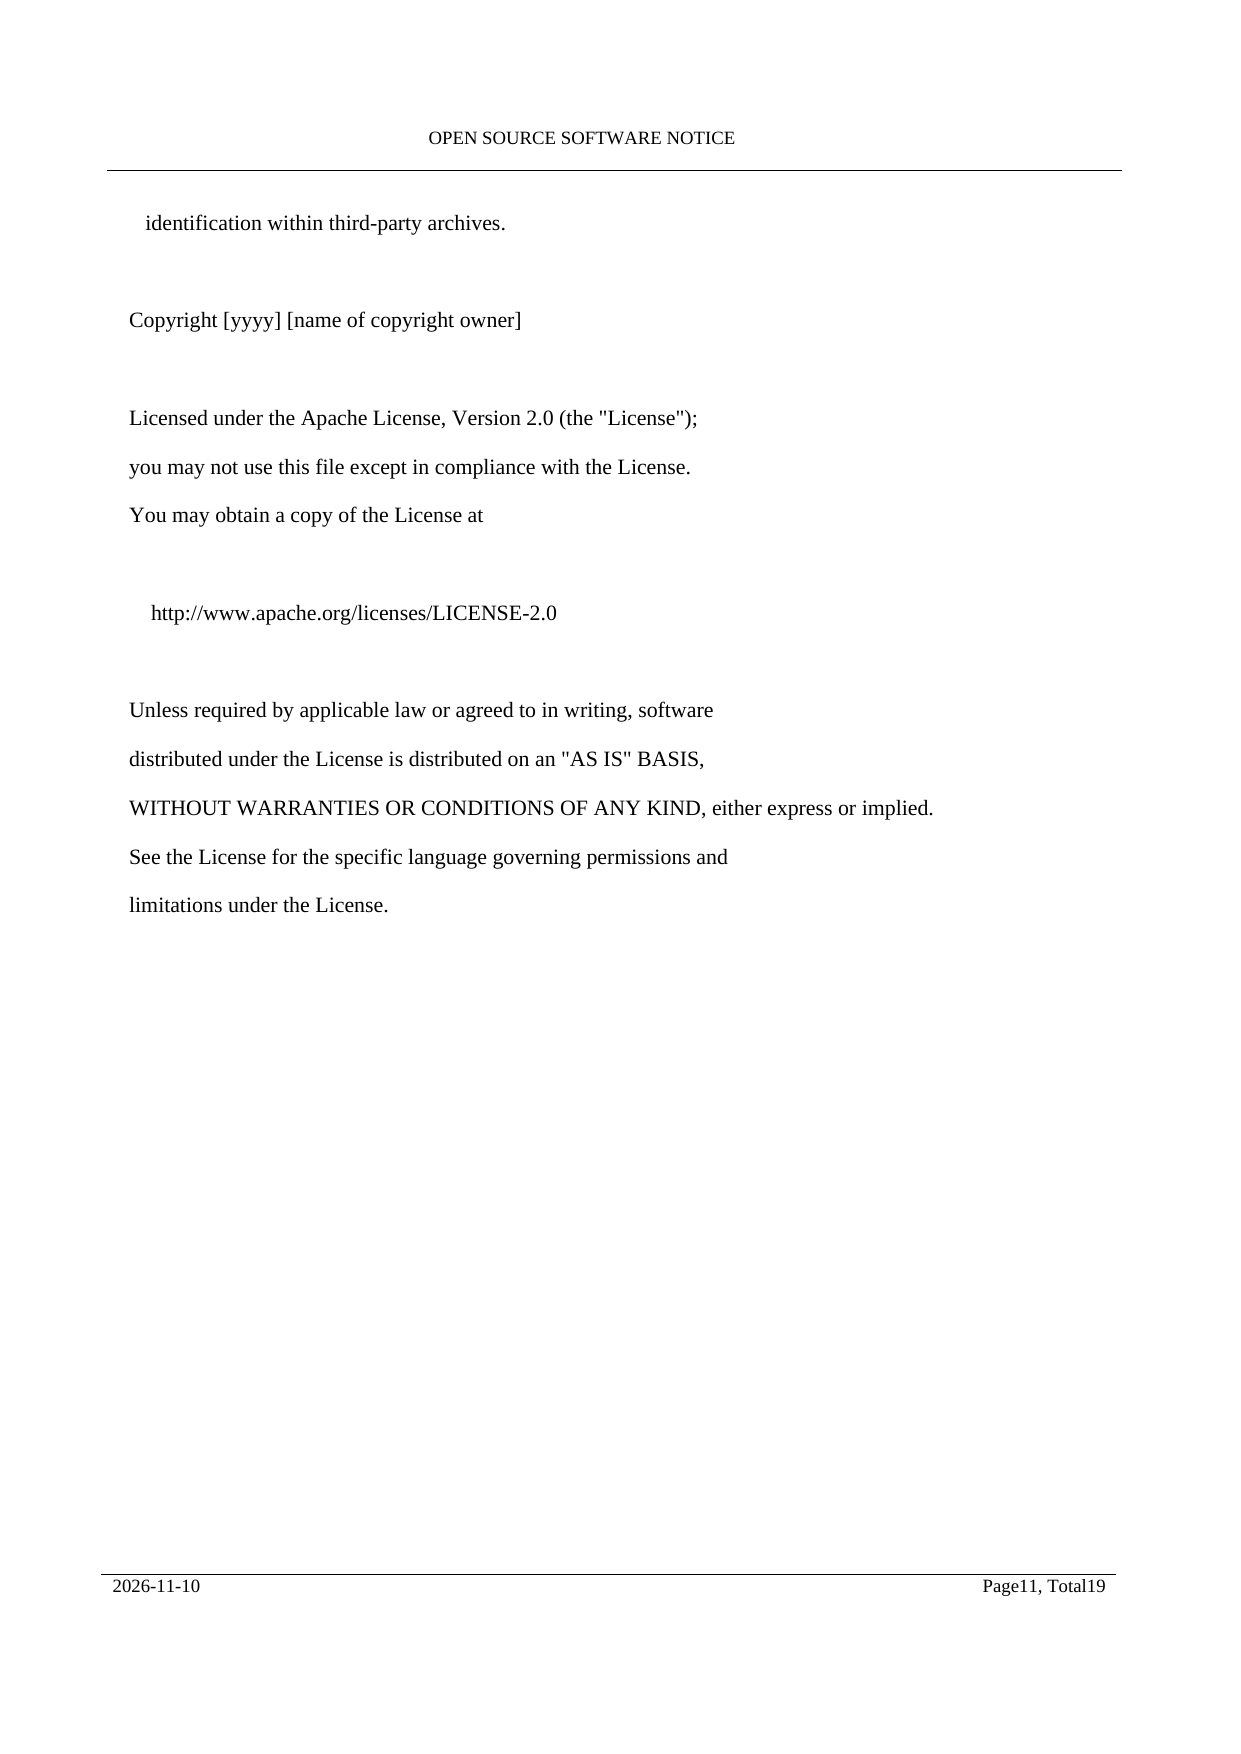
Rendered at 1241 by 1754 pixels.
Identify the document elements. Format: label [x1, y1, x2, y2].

text [112, 206, 1128, 921]
